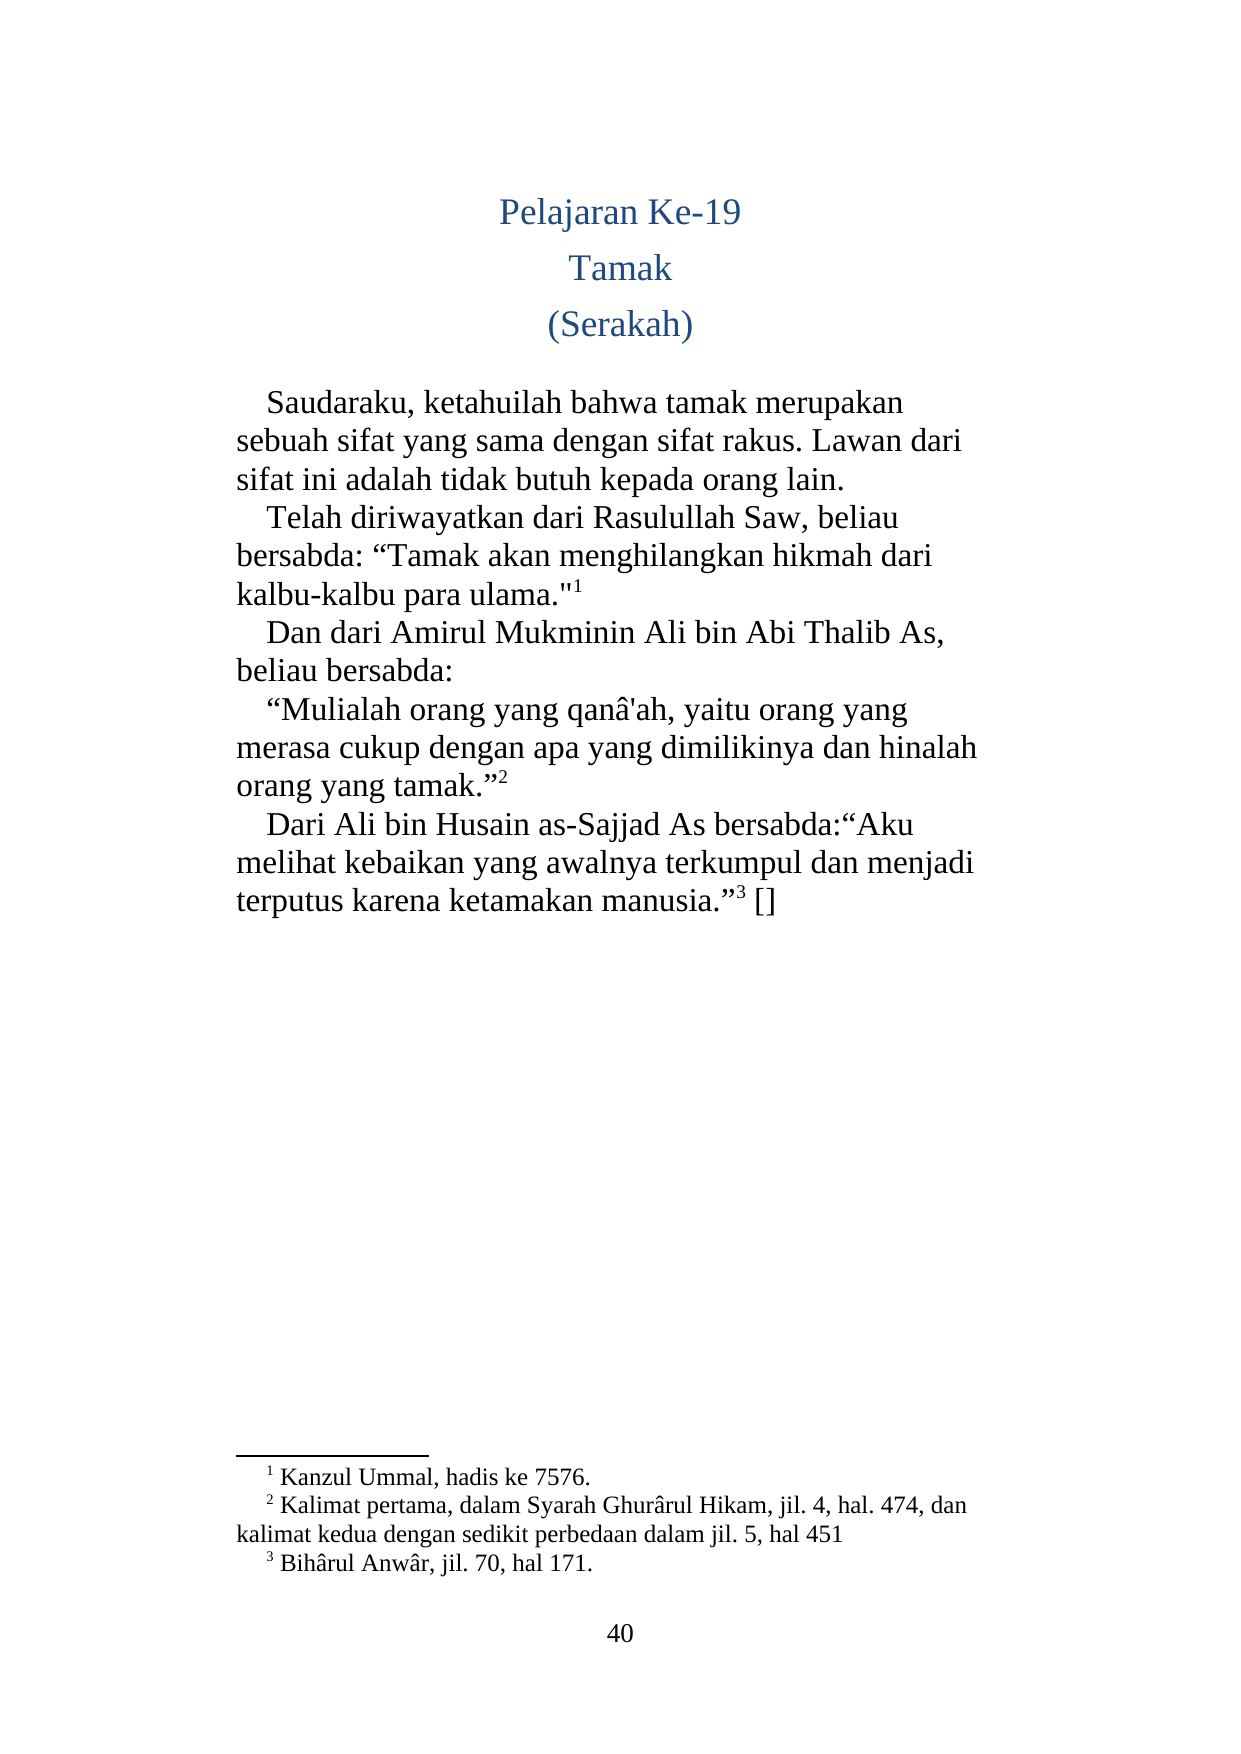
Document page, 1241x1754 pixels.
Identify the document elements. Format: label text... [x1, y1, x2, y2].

text Telah diriwayatkan dari Rasulullah Saw, beliau bersabda: “Tamak akan menghilangkan hikmah dari kalbu-kalbu para ulama." [236, 497, 1004, 612]
text Dari Ali bin Husain as-Sajjad As bersabda:“Aku melihat kebaikan yang awalnya terkumpul dan menjadi terputus karena ketamakan manusia.” [] [236, 804, 1004, 919]
subtitle (Serakah) [236, 301, 1004, 344]
subtitle Tamak [236, 245, 1004, 288]
text Saudaraku, ketahuilah bahwa tamak merupakan sebuah sifat yang sama dengan sifat rakus. Lawan dari sifat ini adalah tidak butuh kepada orang lain. [236, 382, 1004, 497]
subtitle Pelajaran Ke-19 [236, 190, 1004, 233]
text “Mulialah orang yang qanâ'ah, yaitu orang yang merasa cukup dengan apa yang dimilikinya dan hinalah orang yang tamak.” [236, 689, 1004, 804]
text Dan dari Amirul Mukminin Ali bin Abi Thalib As, beliau bersabda: [236, 612, 1004, 689]
